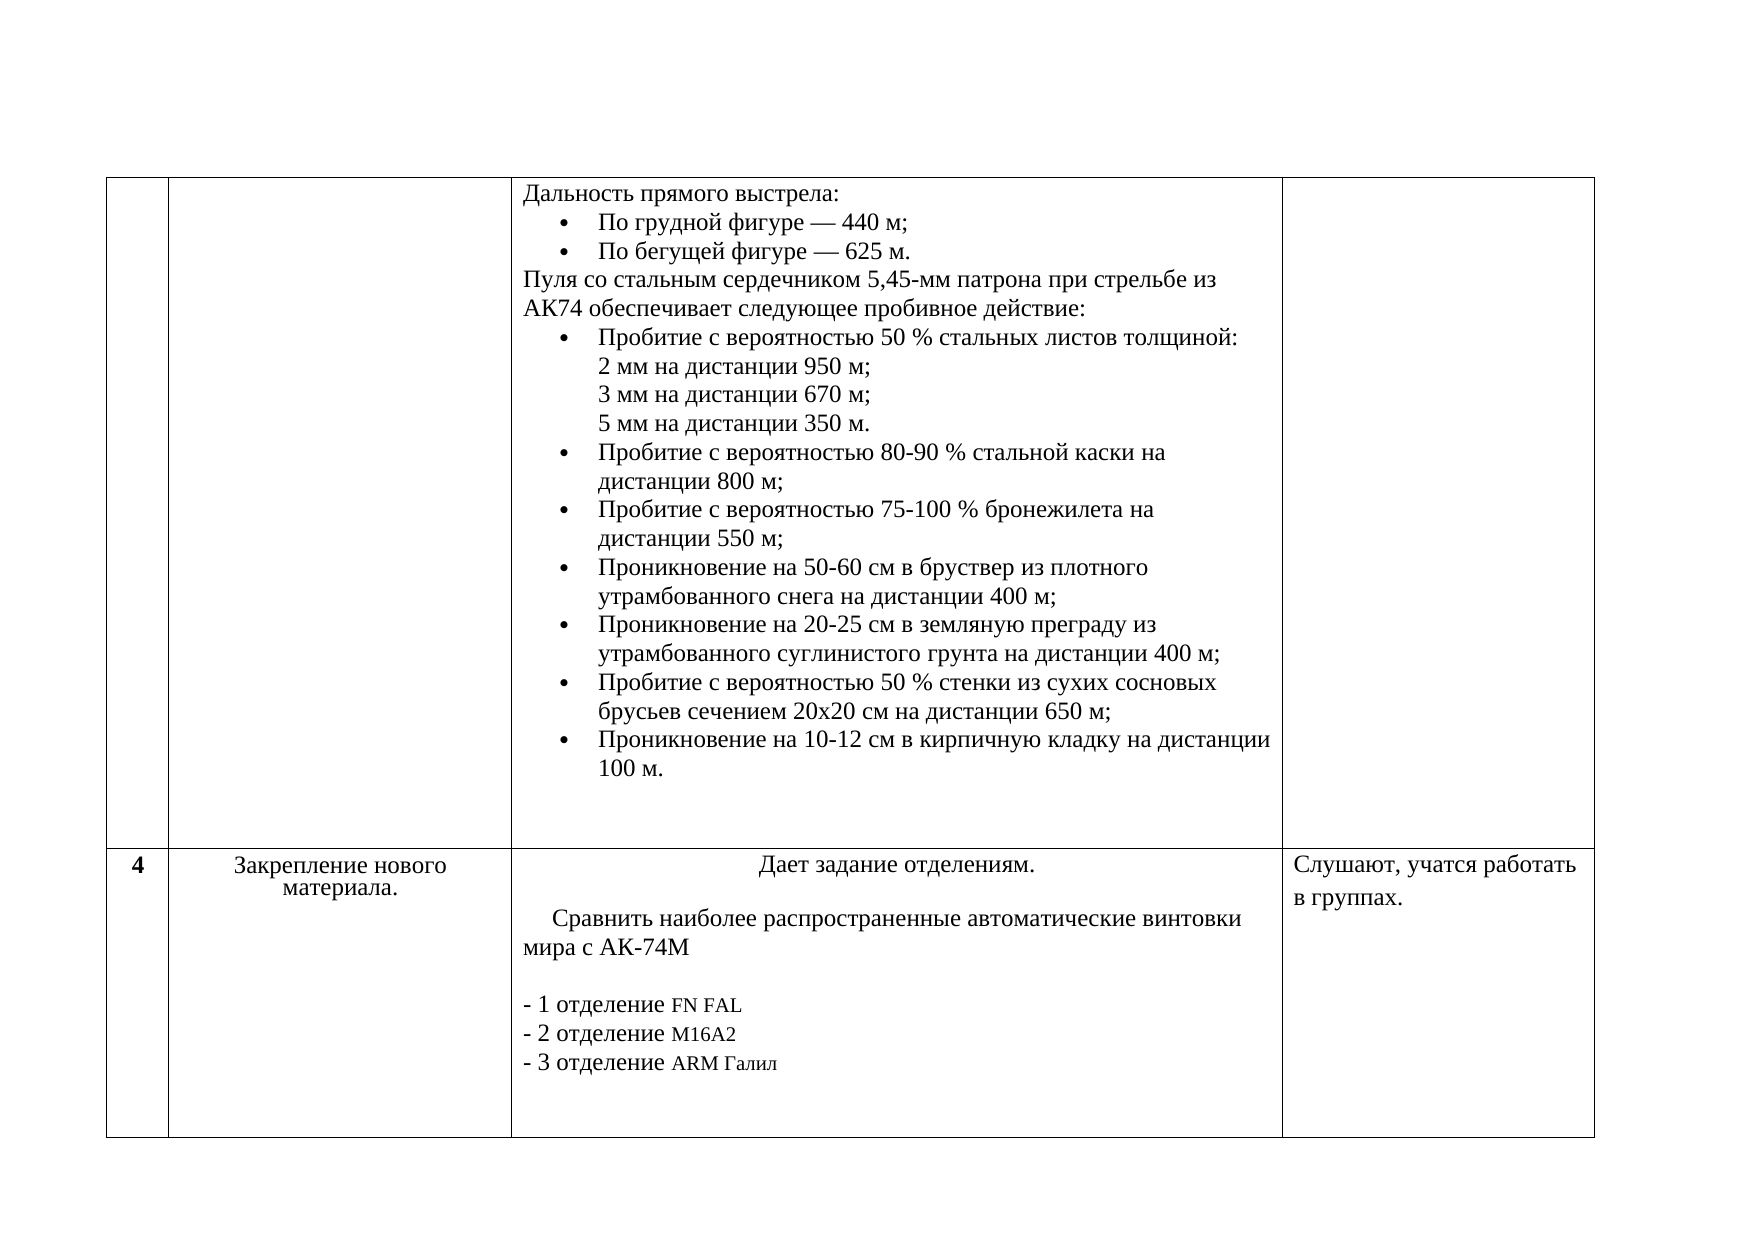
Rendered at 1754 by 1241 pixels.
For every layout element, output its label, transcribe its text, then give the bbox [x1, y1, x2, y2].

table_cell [1283, 178, 1594, 848]
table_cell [169, 849, 511, 1137]
table_cell 4 [107, 849, 168, 1137]
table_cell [1283, 849, 1594, 1137]
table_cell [512, 178, 1282, 848]
table_cell 3 [107, 178, 168, 848]
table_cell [512, 849, 1282, 1137]
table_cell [169, 178, 511, 848]
